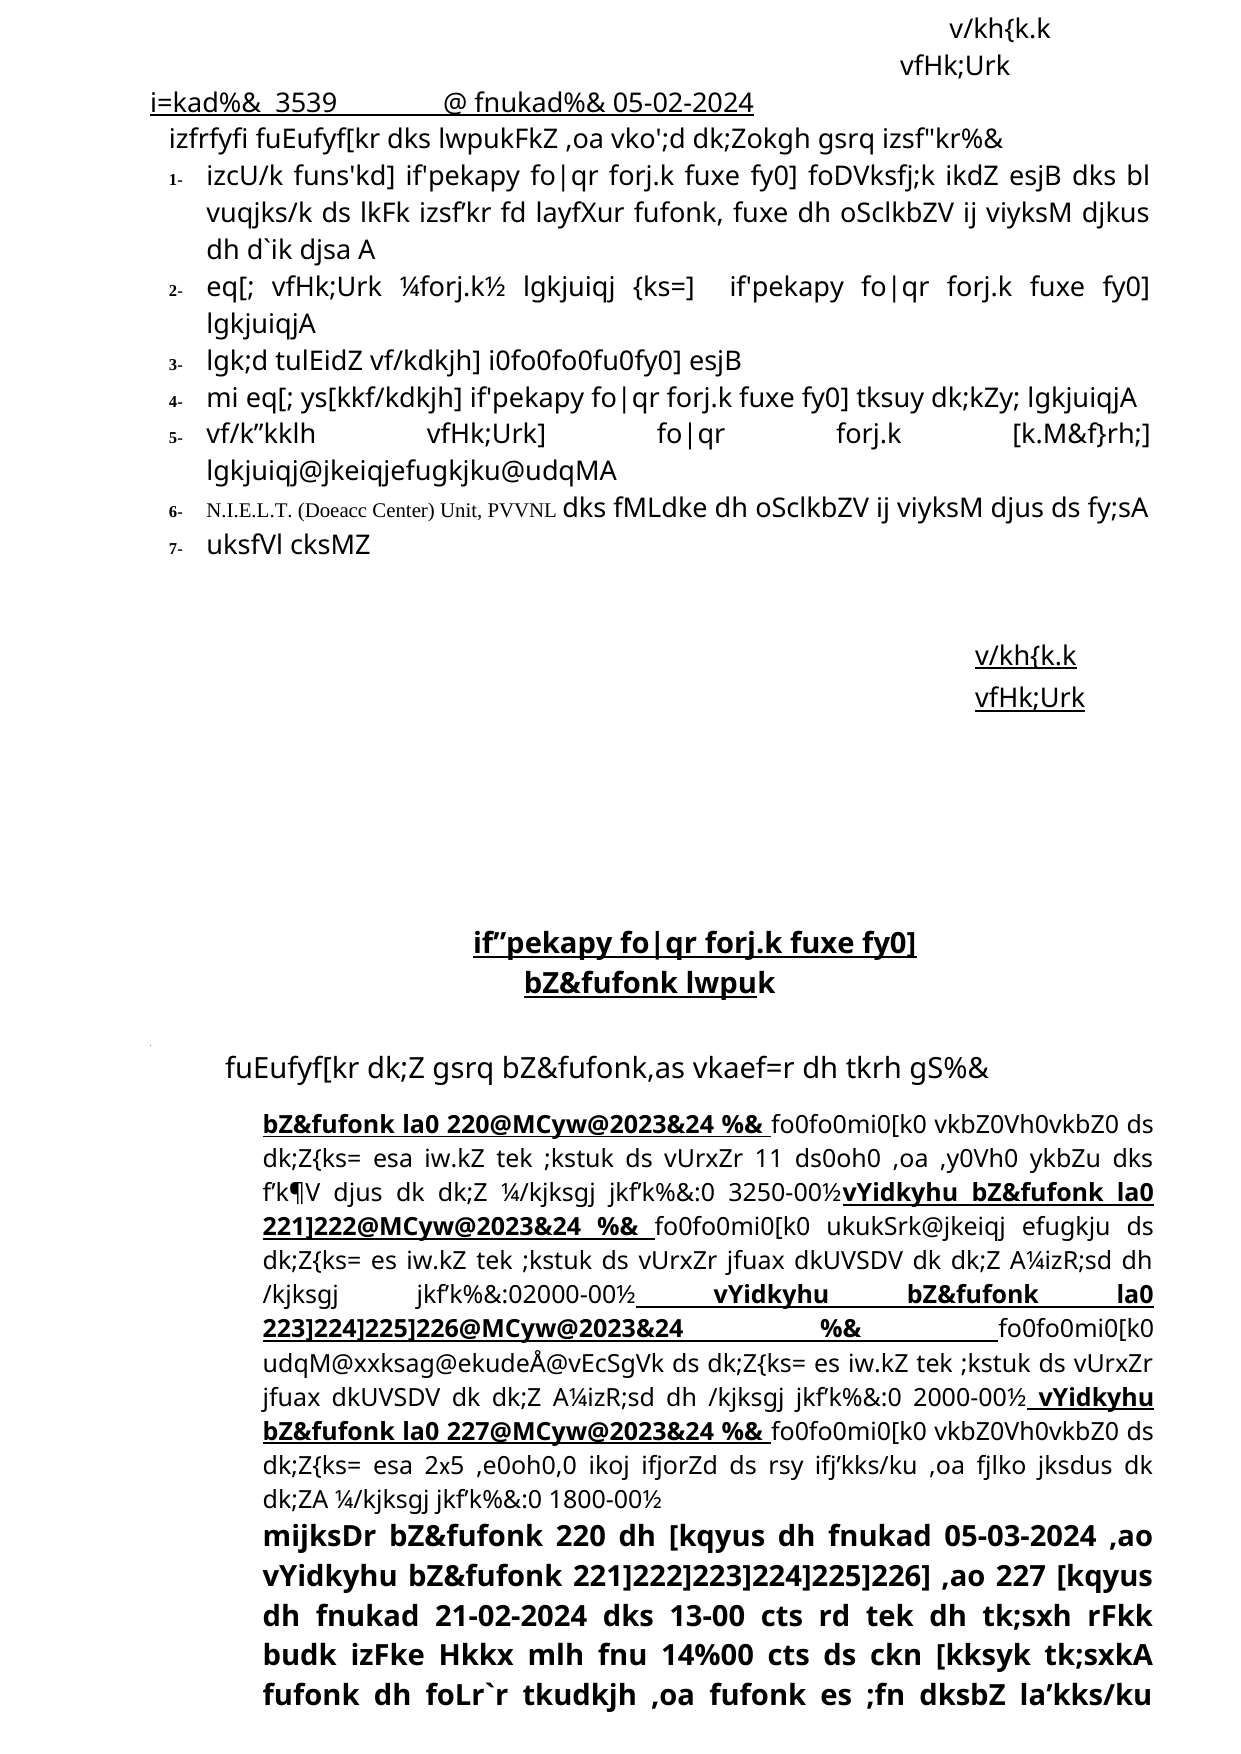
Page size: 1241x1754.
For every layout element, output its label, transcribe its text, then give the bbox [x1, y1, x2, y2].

text if”pekapy fo|qr forj.k fuxe fy0] [450, 922, 1152, 962]
text izfrfyfi fuEufyf[kr dks lwpukFkZ ,oa vko';d dk;Zokgh gsrq izsf"kr%& [169, 120, 1152, 157]
list mi eq[; ys[kkf/kdkjh] if'pekapy fo|qr forj.k fuxe fy0] tksuy dk;kZy; lgkjuiqjA [169, 378, 1152, 415]
text i=kad%& 3539 @ fnukad%& 05-02-2024 [150, 83, 1152, 120]
list lgk;d tulEidZ vf/kdkjh] i0fo0fo0fu0fy0] esjB [169, 341, 1152, 378]
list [262, 1516, 1154, 1714]
text fuEufyf[kr dk;Z gsrq bZ&fufonk,as vkaef=r dh tkrh gS%& [150, 1047, 1154, 1087]
text v/kh{k.k vfHk;Urk [900, 9, 1152, 83]
text bZ&fufonk lwpuk [150, 962, 1152, 1002]
list uksfVl cksMZ [169, 526, 1152, 562]
text v/kh{k.k vfHk;Urk [975, 636, 1152, 716]
list bZ&fufonk la0 220@MCyw@2023&24 %& fo0fo0mi0[k0 vkbZ0Vh0vkbZ0 ds dk;Z{ks= esa iw.kZ tek ;kstuk ds vUrxZr 11 ds0oh0 ,oa ,y0Vh0 ykbZu dks f’k¶V djus dk dk;Z ¼/kjksgj jkf’k%&:0 3250-00½vYidkyhu bZ&fufonk la0 221]222@MCyw@2023&24 %& fo0fo0mi0[k0 ukukSrk@jkeiqj efugkju ds dk;Z{ks= es iw.kZ tek ;kstuk ds vUrxZr jfuax dkUVSDV dk dk;Z A¼izR;sd dh /kjksgj jkf’k%&:02000-00½ vYidkyhu bZ&fufonk la0 223]224]225]226@MCyw@2023&24 %& fo0fo0mi0[k0 udqM@xxksag@ekudeÅ@vEcSgVk ds dk;Z{ks= es iw.kZ tek ;kstuk ds vUrxZr jfuax dkUVSDV dk dk;Z A¼izR;sd dh /kjksgj jkf’k%&:0 2000-00½ vYidkyhu bZ&fufonk la0 227@MCyw@2023&24 %& fo0fo0mi0[k0 vkbZ0Vh0vkbZ0 ds dk;Z{ks= esa 2x5 ,e0oh0,0 ikoj ifjorZd ds rsy ifj’kks/ku ,oa fjlko jksdus dk dk;ZA ¼/kjksgj jkf’k%&:0 1800-00½ [262, 1107, 1154, 1516]
list eq[; vfHk;Urk ¼forj.k½ lgkjuiqj {ks=] if'pekapy fo|qr forj.k fuxe fy0] lgkjuiqjA [169, 267, 1152, 341]
list vf/k”kklh vfHk;Urk] fo|qr forj.k [k.M&f}rh;] lgkjuiqj@jkeiqjefugkjku@udqMA [169, 415, 1152, 489]
list N.I.E.L.T. (Doeacc Center) Unit, PVVNL dks fMLdke dh oSclkbZV ij viyksM djus ds fy;sA [169, 489, 1152, 526]
list izcU/k funs'kd] if'pekapy fo|qr forj.k fuxe fy0] foDVksfj;k ikdZ esjB dks bl vuqjks/k ds lkFk izsf’kr fd layfXur fufonk, fuxe dh oSclkbZV ij viyksM djkus dh d`ik djsa A [169, 157, 1152, 267]
